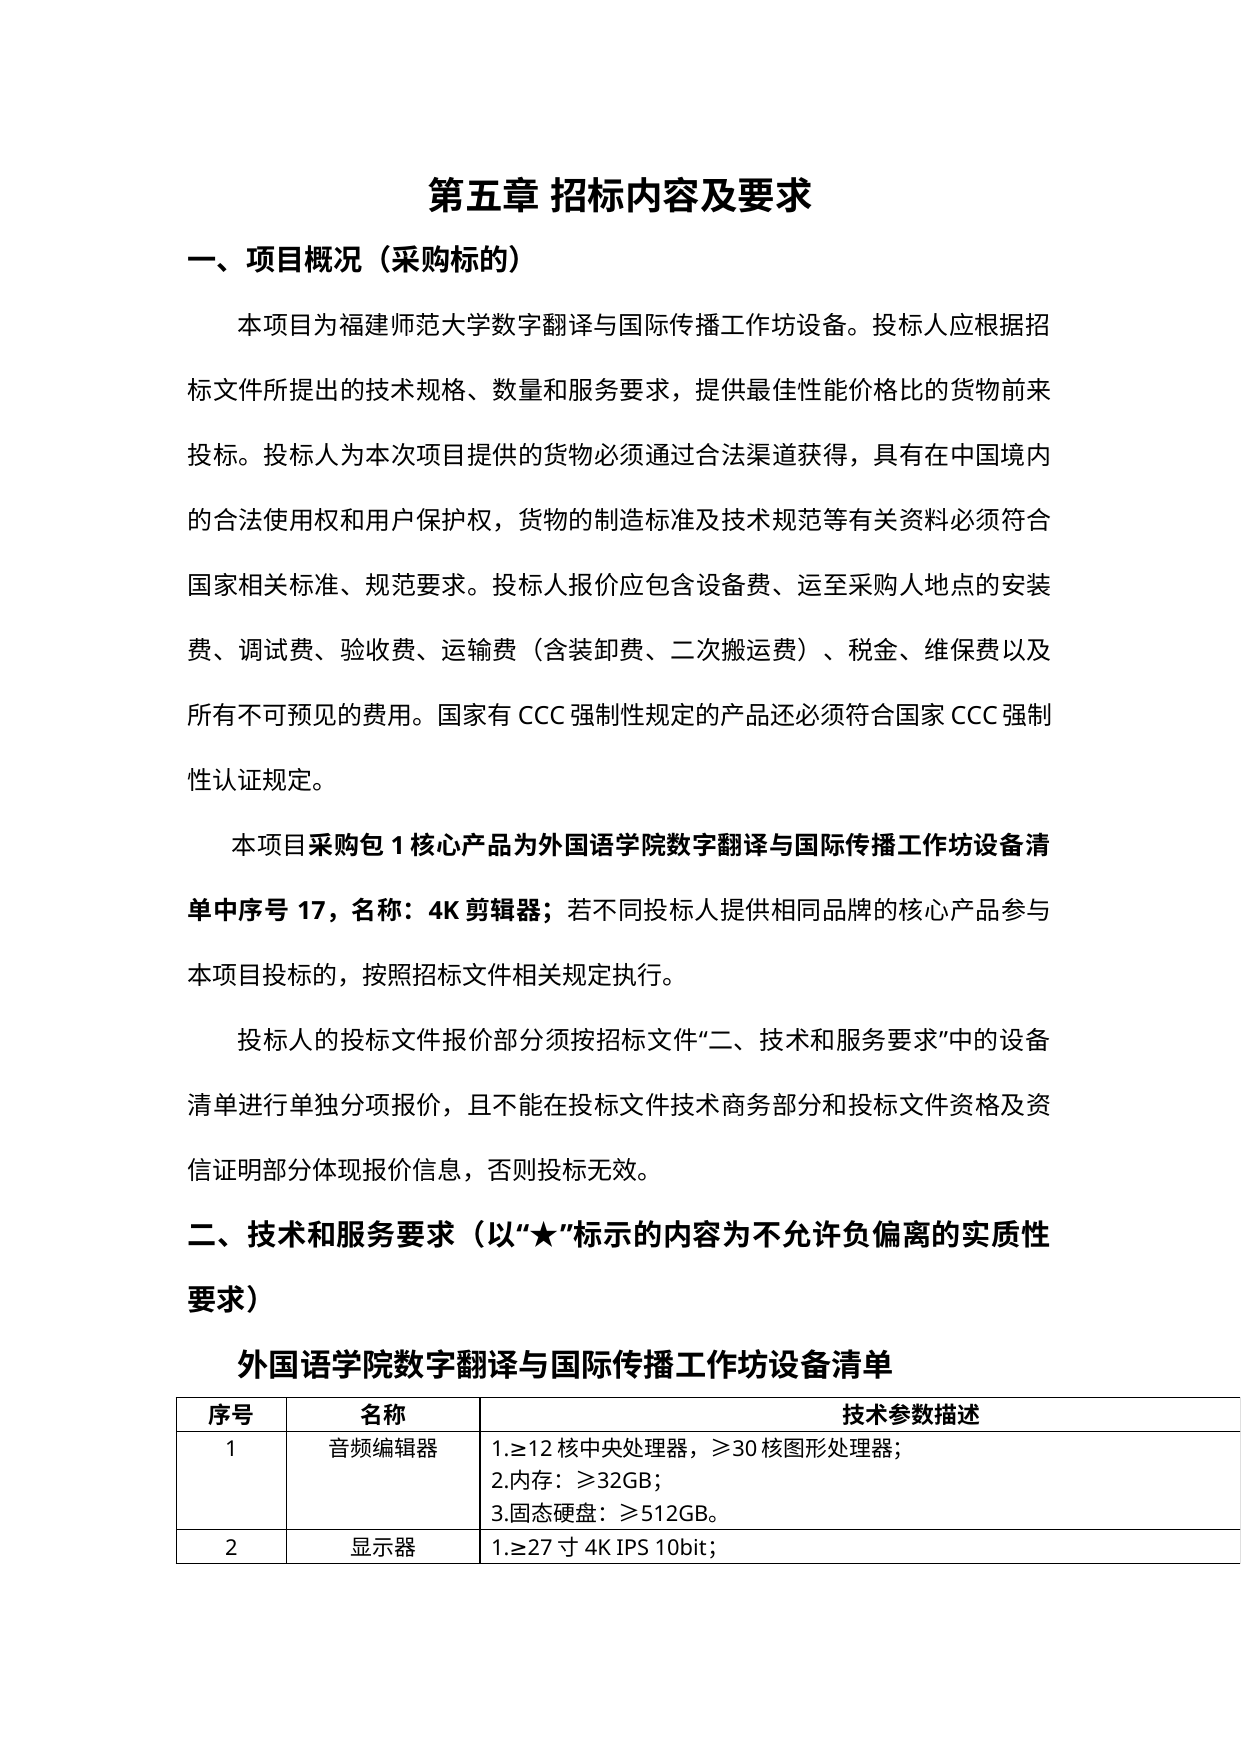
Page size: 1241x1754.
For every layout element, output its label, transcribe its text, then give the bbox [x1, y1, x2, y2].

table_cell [481, 1530, 1240, 1563]
table_header 技术参数描述 [481, 1398, 1240, 1431]
text 投标人的投标文件报价部分须按招标文件“二、技术和服务要求”中的设备清单进行单独分项报价，且不能在投标文件技术商务部分和投标文件资格及资信证明部分体现报价信息，否则投标无效。 [187, 1007, 1053, 1202]
table_cell 1.≥12核中央处理器，≥30核图形处理器； 2.内存：≥32GB； 3.固态硬盘：≥512GB。 [481, 1432, 1240, 1529]
table_cell 2 [177, 1530, 286, 1563]
table_cell 1 [177, 1432, 286, 1529]
table_cell 显示器 [287, 1530, 479, 1563]
text 一、项目概况（采购标的） [187, 227, 1053, 292]
table_header 序号 [177, 1398, 286, 1431]
text 外国语学院数字翻译与国际传播工作坊设备清单 [187, 1332, 1053, 1397]
text 二、技术和服务要求（以“★”标示的内容为不允许负偏离的实质性要求） [187, 1202, 1053, 1332]
table_header 名称 [287, 1398, 479, 1431]
text 本项目为福建师范大学数字翻译与国际传播工作坊设备。投标人应根据招标文件所提出的技术规格、数量和服务要求，提供最佳性能价格比的货物前来投标。投标人为本次项目提供的货物必须通过合法渠道获得，具有在中国境内的合法使用权和用户保护权，货物的制造标准及技术规范等有关资料必须符合国家相关标准、规范要求。投标人报价应包含设备费、运至采购人地点的安装费、调试费、验收费、运输费（含装卸费、二次搬运费）、税金、维保费以及所有不可预见的费用。国家有CCC强制性规定的产品还必须符合国家CCC强制性认证规定。 [187, 292, 1053, 812]
text 第五章 招标内容及要求 [187, 162, 1053, 227]
table_cell 音频编辑器 [287, 1432, 479, 1529]
text 本项目采购包1核心产品为外国语学院数字翻译与国际传播工作坊设备清单中序号 17，名称：4K剪辑器；若不同投标人提供相同品牌的核心产品参与本项目投标的，按照招标文件相关规定执行。 [187, 812, 1053, 1007]
